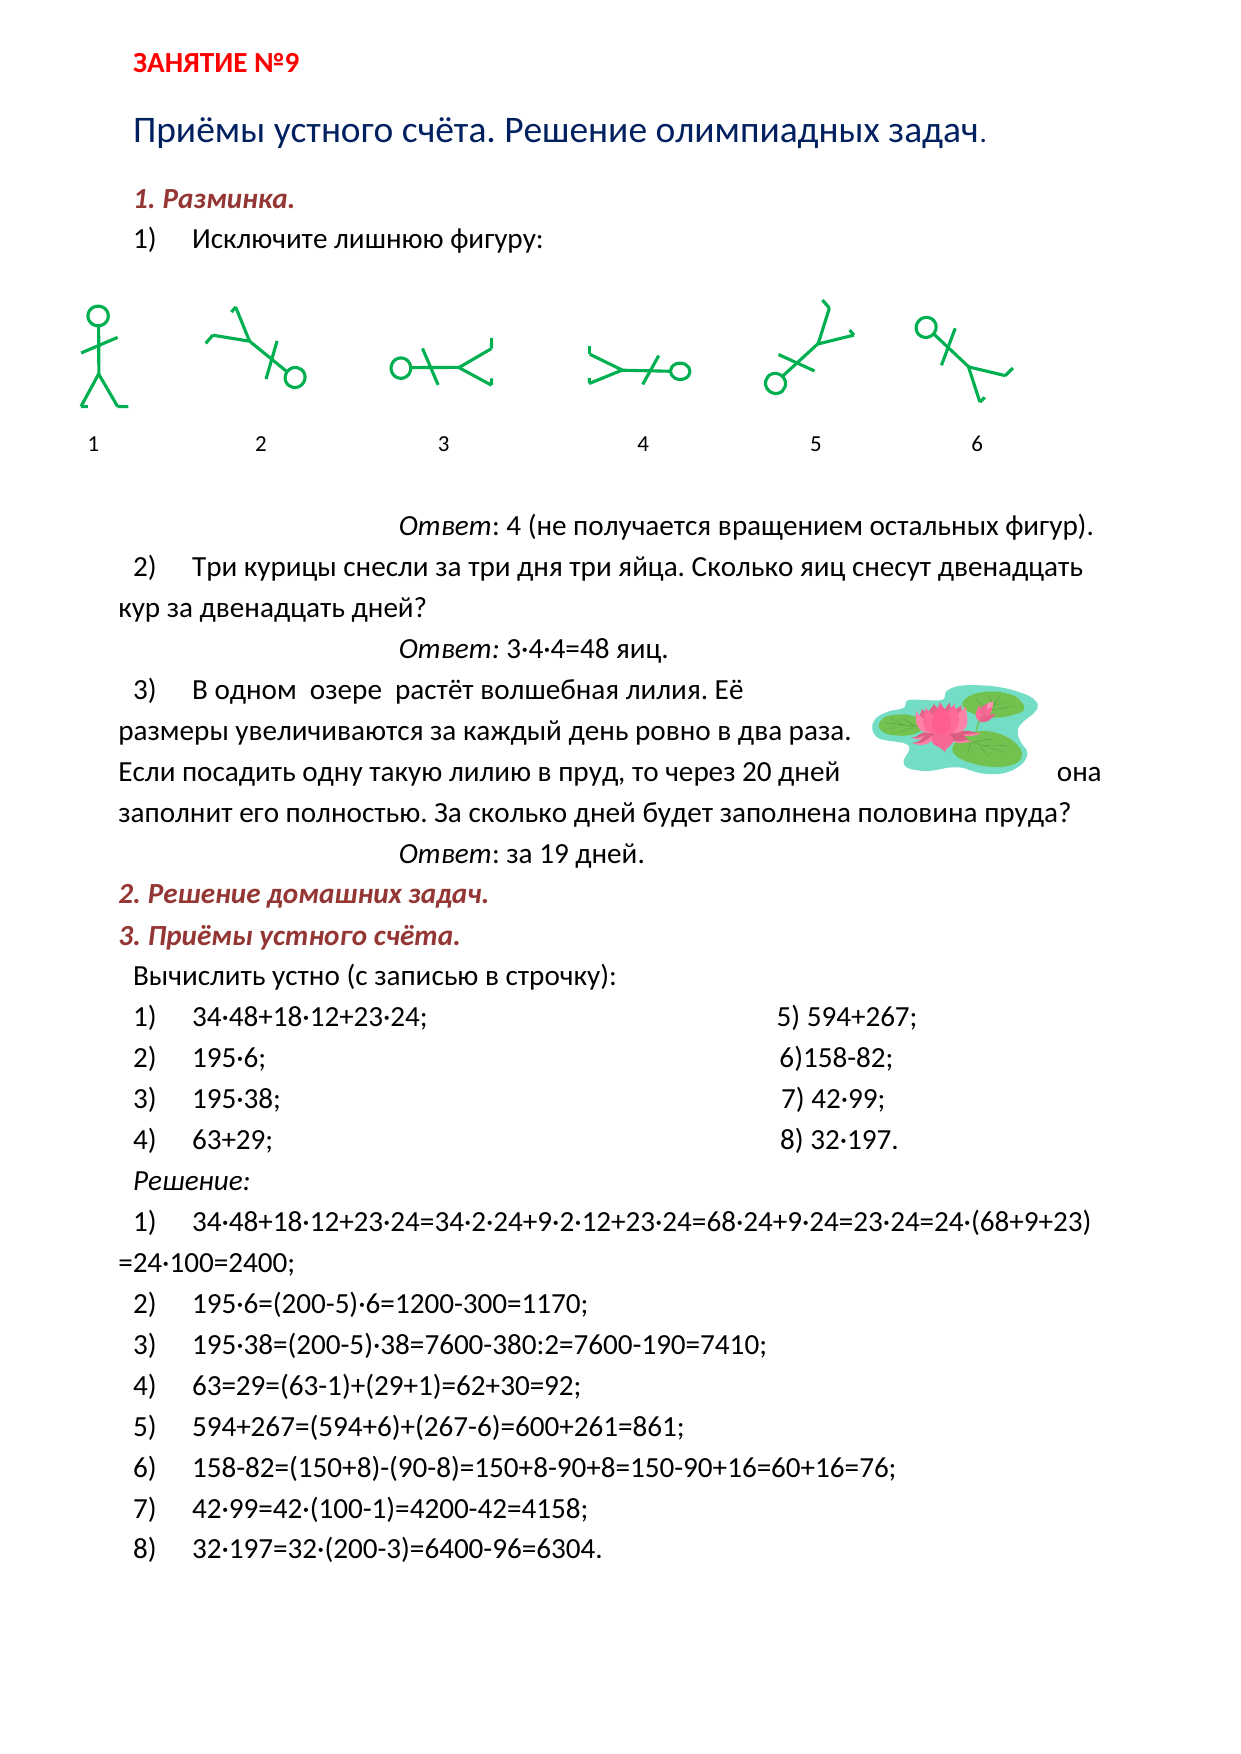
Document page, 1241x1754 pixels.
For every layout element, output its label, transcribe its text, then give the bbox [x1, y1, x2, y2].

list Решение домашних задач. [118, 876, 1107, 911]
list 63=29=(63-1)+(29+1)=62+30=92; [118, 1367, 1107, 1402]
list 195·38=(200-5)·38=7600-380:2=7600-190=7410; [118, 1326, 1107, 1362]
list Ответ: 3·4·4=48 яиц. [118, 630, 1107, 666]
text ЗАНЯТИЕ №9 [118, 44, 1107, 80]
text Приёмы устного счёта. Решение олимпиадных задач. [118, 106, 1107, 152]
list Три курицы снесли за три дня три яйца. Сколько яиц снесут двенадцать кур за двенадцать дней? [118, 548, 1107, 625]
list 158-82=(150+8)-(90-8)=150+8-90+8=150-90+16=60+16=76; [118, 1449, 1107, 1484]
list 42·99=42·(100-1)=4200-42=4158; [118, 1490, 1107, 1525]
list 32·197=32·(200-3)=6400-96=6304. [118, 1531, 1107, 1566]
list 195·6=(200-5)·6=1200-300=1170; [118, 1285, 1107, 1321]
list Разминка. [133, 180, 1107, 215]
list 594+267=(594+6)+(267-6)=600+261=861; [118, 1408, 1107, 1443]
list 34·48+18·12+23·24; 5) 594+267; [118, 998, 1107, 1034]
list 195·38; 7) 42·99; [118, 1080, 1107, 1116]
list Приёмы устного счёта. [118, 917, 1107, 952]
list Ответ: за 19 дней. [118, 835, 1107, 870]
list Исключите лишнюю фигуру: [118, 221, 1107, 256]
list 195·6; 6)158-82; [118, 1039, 1107, 1075]
list Решение: [118, 1162, 1107, 1198]
list Вычислить устно (с записью в строчку): [118, 957, 1107, 993]
list Ответ: 4 (не получается вращением остальных фигур). [118, 507, 1107, 543]
list В одном озере растёт волшебная лилия. Её размеры увеличиваются за каждый день ровно в два раза. Если посадить одну такую лилию в пруд, то через 20 дней она заполнит его полностью. За сколько дней будет заполнена половина пруда? [118, 671, 1107, 829]
list 34·48+18·12+23·24=34·2·24+9·2·12+23·24=68·24+9·24=23·24=24·(68+9+23)=24·100=2400; [118, 1203, 1107, 1280]
list 63+29; 8) 32·197. [118, 1121, 1107, 1157]
